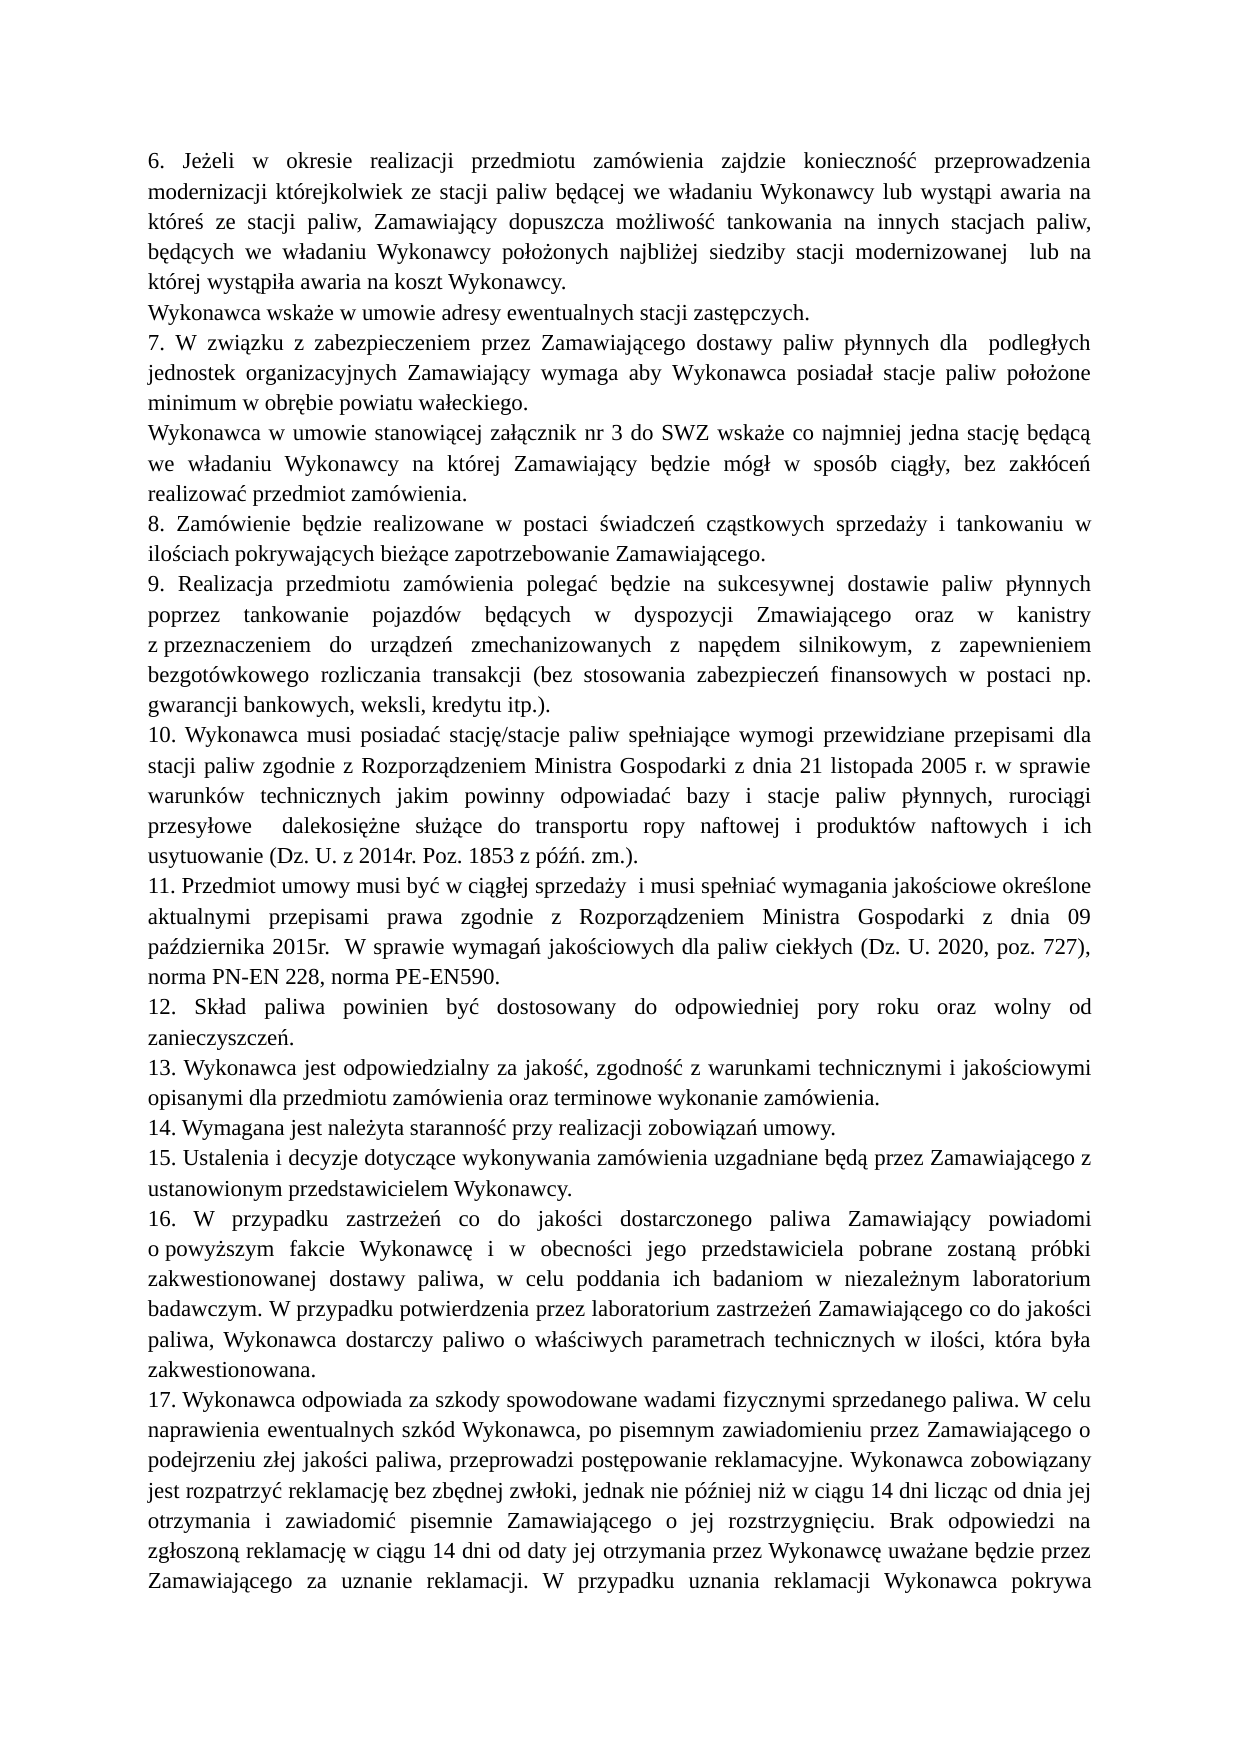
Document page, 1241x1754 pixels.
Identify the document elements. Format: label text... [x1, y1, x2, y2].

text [148, 1386, 1093, 1594]
text 9. Realizacja przedmiotu zamówienia polegać będzie na sukcesywnej dostawie paliw płynnych poprzez tankowanie pojazdów będących w dyspozycji Zmawiającego oraz w kanistry z przeznaczeniem do urządzeń zmechanizowanych z napędem silnikowym, z zapewnieniem bezgotówkowego rozliczania transakcji (bez stosowania zabezpieczeń finansowych w postaci np. gwarancji bankowych, weksli, kredytu itp.). [148, 571, 1093, 718]
text 6. Jeżeli w okresie realizacji przedmiotu zamówienia zajdzie konieczność przeprowadzenia modernizacji którejkolwiek ze stacji paliw będącej we władaniu Wykonawcy lub wystąpi awaria na któreś ze stacji paliw, Zamawiający dopuszcza możliwość tankowania na innych stacjach paliw, będących we władaniu Wykonawcy położonych najbliżej siedziby stacji modernizowanej lub na której wystąpiła awaria na koszt Wykonawcy. [148, 148, 1093, 295]
text 11. Przedmiot umowy musi być w ciągłej sprzedaży i musi spełniać wymagania jakościowe określone aktualnymi przepisami prawa zgodnie z Rozporządzeniem Ministra Gospodarki z dnia 09 października 2015r. W sprawie wymagań jakościowych dla paliw ciekłych (Dz. U. 2020, poz. 727), norma PN-EN 228, norma PE-EN590. [148, 873, 1093, 989]
text 16. W przypadku zastrzeżeń co do jakości dostarczonego paliwa Zamawiający powiadomi o powyższym fakcie Wykonawcę i w obecności jego przedstawiciela pobrane zostaną próbki zakwestionowanej dostawy paliwa, w celu poddania ich badaniom w niezależnym laboratorium badawczym. W przypadku potwierdzenia przez laboratorium zastrzeżeń Zamawiającego co do jakości paliwa, Wykonawca dostarczy paliwo o właściwych parametrach technicznych w ilości, która była zakwestionowana. [148, 1205, 1093, 1382]
text 10. Wykonawca musi posiadać stację/stacje paliw spełniające wymogi przewidziane przepisami dla stacji paliw zgodnie z Rozporządzeniem Ministra Gospodarki z dnia 21 listopada 2005 r. w sprawie warunków technicznych jakim powinny odpowiadać bazy i stacje paliw płynnych, rurociągi przesyłowe dalekosiężne służące do transportu ropy naftowej i produktów naftowych i ich usytuowanie (Dz. U. z 2014r. Poz. 1853 z późń. zm.). [148, 722, 1093, 869]
text 7. W związku z zabezpieczeniem przez Zamawiającego dostawy paliw płynnych dla podległych jednostek organizacyjnych Zamawiający wymaga aby Wykonawca posiadał stacje paliw położone minimum w obrębie powiatu wałeckiego. [148, 329, 1093, 416]
text 14. Wymagana jest należyta staranność przy realizacji zobowiązań umowy. [148, 1114, 1093, 1141]
text Wykonawca w umowie stanowiącej załącznik nr 3 do SWZ wskaże co najmniej jedna stację będącą we władaniu Wykonawcy na której Zamawiający będzie mógł w sposób ciągły, bez zakłóceń realizować przedmiot zamówienia. [148, 419, 1093, 506]
text 13. Wykonawca jest odpowiedzialny za jakość, zgodność z warunkami technicznymi i jakościowymi opisanymi dla przedmiotu zamówienia oraz terminowe wykonanie zamówienia. [148, 1054, 1093, 1110]
text 15. Ustalenia i decyzje dotyczące wykonywania zamówienia uzgadniane będą przez Zamawiającego z ustanowionym przedstawicielem Wykonawcy. [148, 1144, 1093, 1201]
text Wykonawca wskaże w umowie adresy ewentualnych stacji zastępczych. [148, 299, 1093, 325]
text 12. Skład paliwa powinien być dostosowany do odpowiedniej pory roku oraz wolny od zanieczyszczeń. [148, 993, 1093, 1050]
text 8. Zamówienie będzie realizowane w postaci świadczeń cząstkowych sprzedaży i tankowaniu w ilościach pokrywających bieżące zapotrzebowanie Zamawiającego. [148, 510, 1093, 567]
